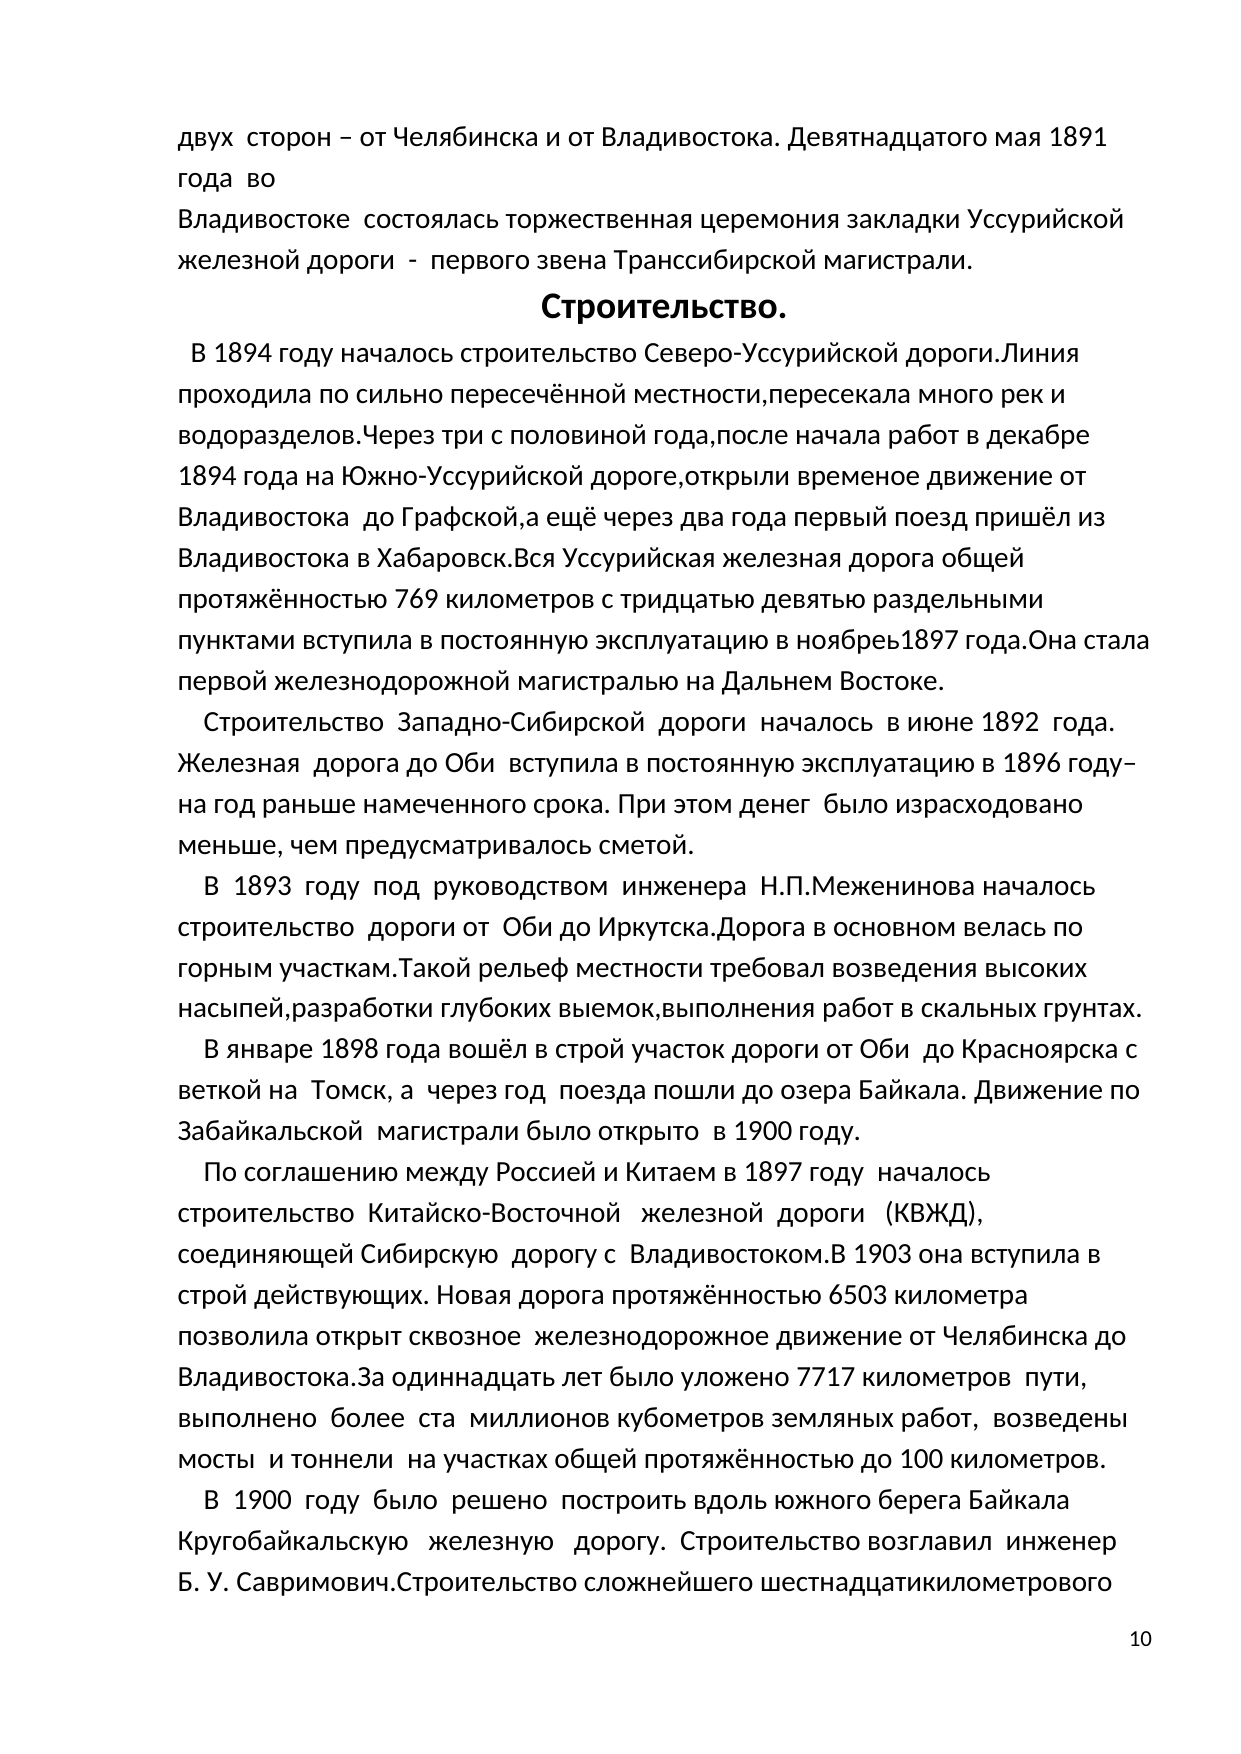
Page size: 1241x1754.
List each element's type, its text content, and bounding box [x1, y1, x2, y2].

text Строительство. [177, 282, 1152, 328]
text В 1893 году под руководством инженера Н.П.Меженинова началось строительство дороги от Оби до Иркутска.Дорога в основном велась по горным участкам.Такой рельеф местности требовал возведения высоких насыпей,разработки глубоких выемок,выполнения работ в скальных грунтах. [177, 867, 1152, 1025]
text В 1894 году началось строительство Северо-Уссурийской дороги.Линия проходила по сильно пересечённой местности,пересекала много рек и водоразделов.Через три с половиной года,после начала работ в декабре 1894 года на Южно-Уссурийской дороге,открыли временое движение от Владивостока до Графской,а ещё через два года первый поезд пришёл из Владивостока в Хабаровск.Вся Уссурийская железная дорога общей протяжённостью 769 километров с тридцатью девятью раздельными пунктами вступила в постоянную эксплуатацию в ноябреь1897 года.Она стала первой железнодорожной магистралью на Дальнем Востоке. [177, 334, 1152, 698]
text Строительство Западно-Сибирской дороги началось в июне 1892 года. Железная дорога до Оби вступила в постоянную эксплуатацию в 1896 году–на год раньше намеченного срока. При этом денег было израсходовано меньше, чем предусматривалось сметой. [177, 703, 1152, 861]
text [177, 118, 1152, 195]
text В январе 1898 года вошёл в строй участок дороги от Оби до Красноярска с веткой на Томск, а через год поезда пошли до озера Байкала. Движение по Забайкальской магистрали было открыто в 1900 году. [177, 1031, 1152, 1148]
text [177, 1481, 1152, 1598]
text Владивостоке состоялась торжественная церемония закладки Уссурийской железной дороги - первого звена Транссибирской магистрали. [177, 200, 1152, 277]
text По соглашению между Россией и Китаем в 1897 году началось строительство Китайско-Восточной железной дороги (КВЖД), соединяющей Сибирскую дорогу с Владивостоком.В 1903 она вступила в строй действующих. Новая дорога протяжённостью 6503 километра позволила открыт сквозное железнодорожное движение от Челябинска до Владивостока.За одиннадцать лет было уложено 7717 километров пути, выполнено более ста миллионов кубометров земляных работ, возведены мосты и тоннели на участках общей протяжённостью до 100 километров. [177, 1153, 1152, 1476]
